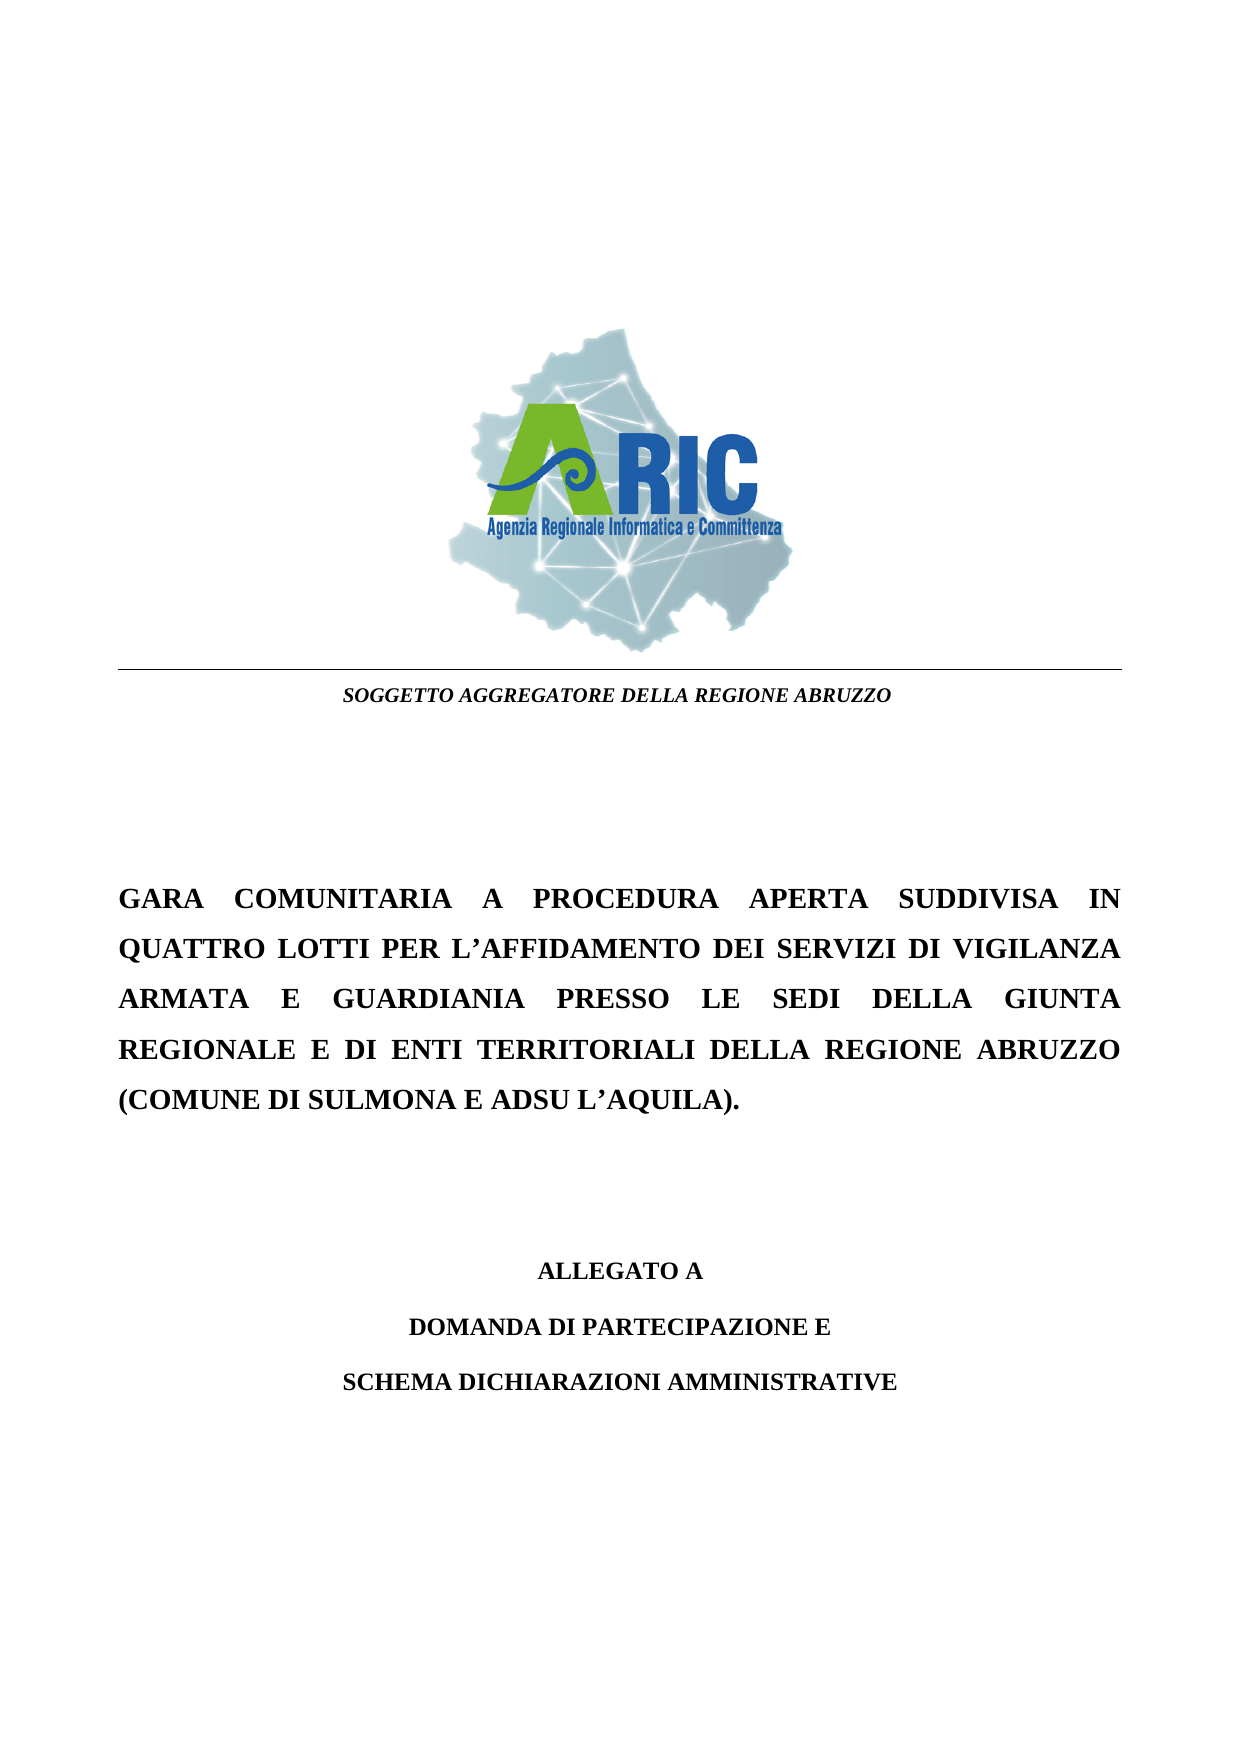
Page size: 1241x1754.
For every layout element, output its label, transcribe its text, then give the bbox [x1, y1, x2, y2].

picture [426, 301, 814, 668]
text DOMANDA DI PARTECIPAZIONE E [118, 1312, 1122, 1341]
text SOGGETTO AGGREGATORE DELLA REGIONE ABRUZZO [118, 683, 1045, 707]
text SCHEMA DICHIARAZIONI AMMINISTRATIVE [118, 1367, 1122, 1396]
text GARA COMUNITARIA A PROCEDURA APERTA SUDDIVISA IN QUATTRO LOTTI PER L’AFFIDAMENTO DEI SERVIZI DI VIGILANZA ARMATA E GUARDIANIA PRESSO LE SEDI DELLA GIUNTA REGIONALE E DI ENTI TERRITORIALI DELLA REGIONE ABRUZZO (COMUNE DI SULMONA E ADSU L’AQUILA). [118, 881, 1122, 1116]
text ALLEGATO A [118, 1256, 1122, 1285]
